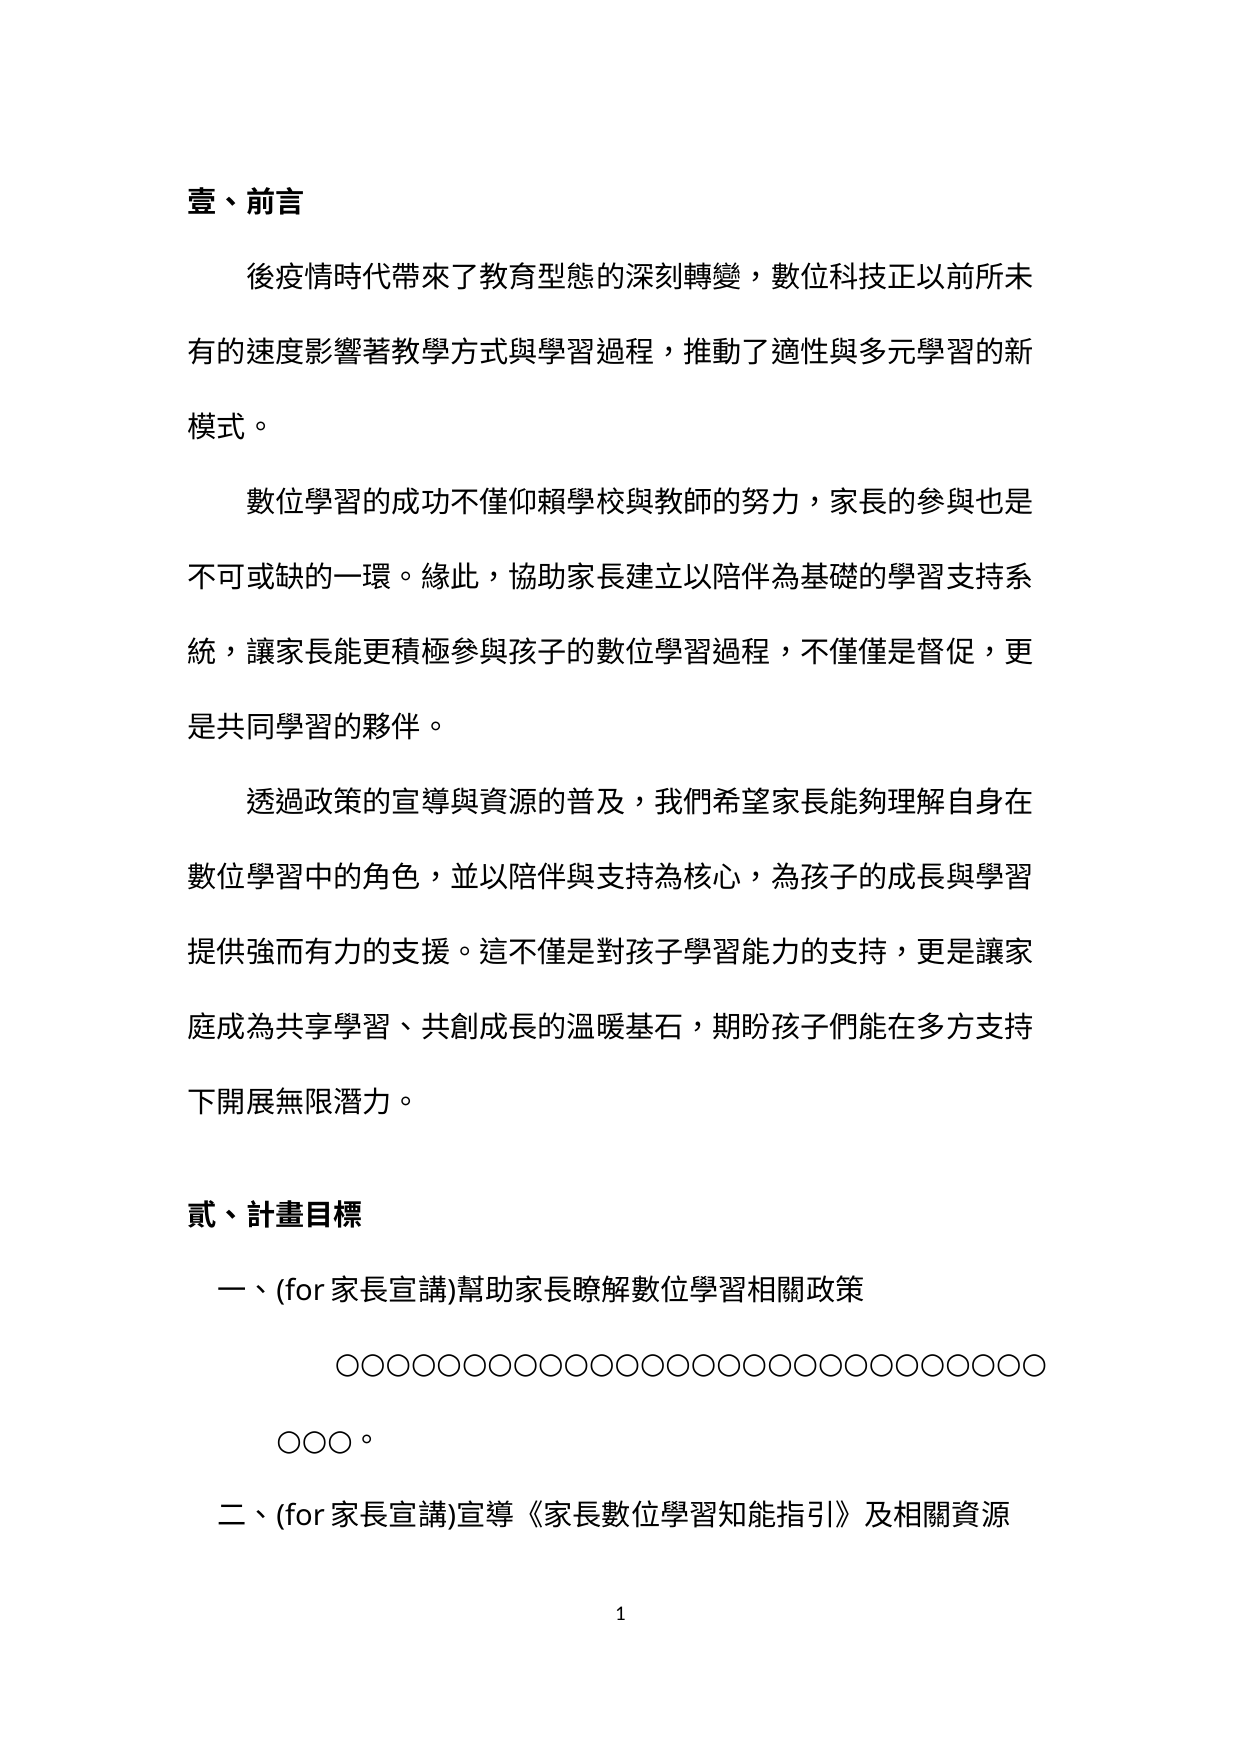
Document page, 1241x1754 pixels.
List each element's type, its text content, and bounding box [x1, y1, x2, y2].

list (for家長宣講)宣導《家長數位學習知能指引》及相關資源 [217, 1475, 1053, 1550]
text 透過政策的宣導與資源的普及，我們希望家長能夠理解自身在數位學習中的角色，並以陪伴與支持為核心，為孩子的成長與學習提供強而有力的支援。這不僅是對孩子學習能力的支持，更是讓家庭成為共享學習、共創成長的溫暖基石，期盼孩子們能在多方支持下開展無限潛力。 [187, 762, 1053, 1137]
list ○○○○○○○○○○○○○○○○○○○○○○○○○○○○○○○。 [276, 1325, 1053, 1475]
text 後疫情時代帶來了教育型態的深刻轉變，數位科技正以前所未有的速度影響著教學方式與學習過程，推動了適性與多元學習的新模式。 [187, 237, 1053, 462]
text 數位學習的成功不僅仰賴學校與教師的努力，家長的參與也是不可或缺的一環。緣此，協助家長建立以陪伴為基礎的學習支持系統，讓家長能更積極參與孩子的數位學習過程，不僅僅是督促，更是共同學習的夥伴。 [187, 462, 1053, 762]
subtitle 貳、計畫目標 [187, 1175, 1053, 1250]
subtitle 壹、前言 [187, 162, 1053, 237]
list (for家長宣講)幫助家長瞭解數位學習相關政策 [217, 1250, 1053, 1325]
